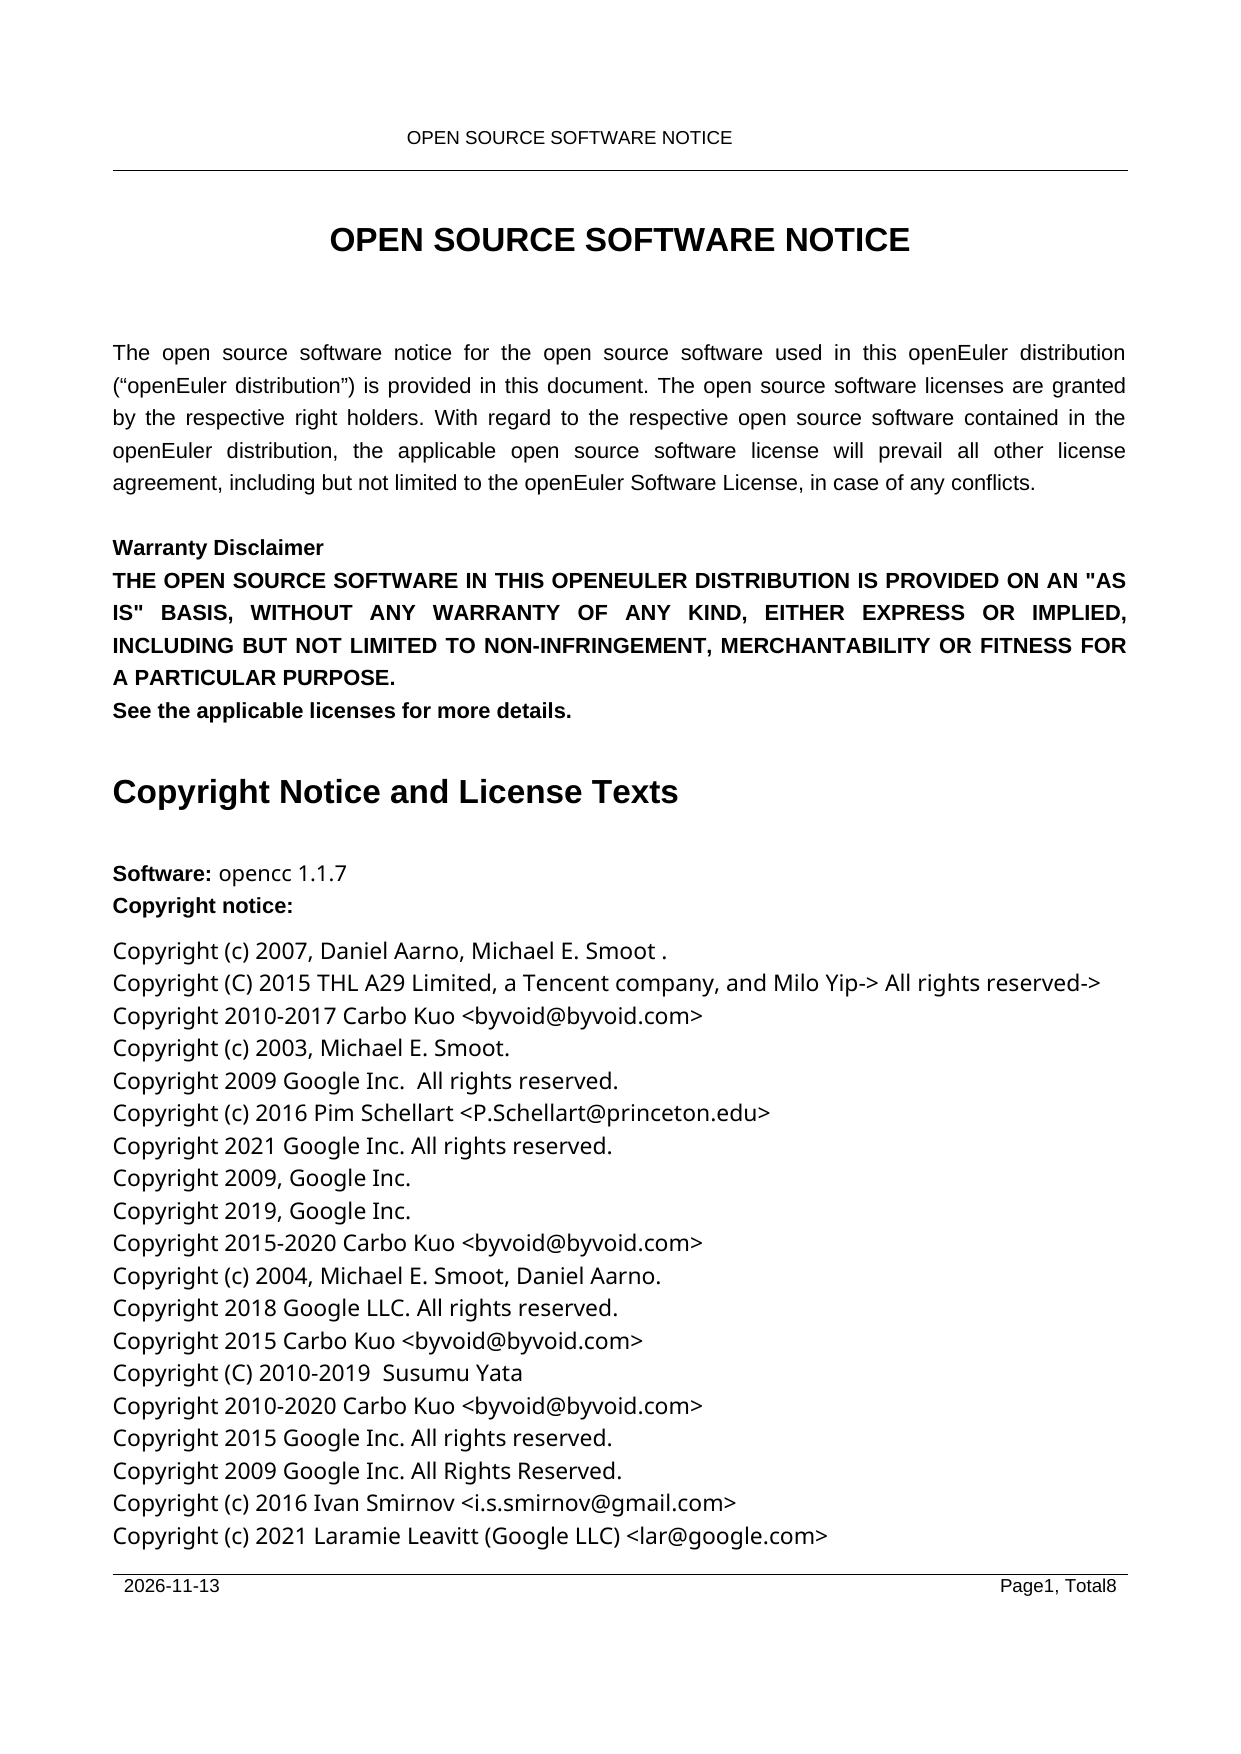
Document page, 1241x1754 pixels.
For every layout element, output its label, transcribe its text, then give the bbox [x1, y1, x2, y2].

text Copyright notice: [112, 889, 1128, 921]
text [112, 934, 1128, 1551]
text The open source software notice for the open source software used in this openEuler distribution (“openEuler distribution”) is provided in this document. The open source software licenses are granted by the respective right holders. With regard to the respective open source software contained in the openEuler distribution, the applicable open source software license will prevail all other license agreement, including but not limited to the openEuler Software License, in case of any conflicts. [112, 336, 1128, 499]
text Copyright Notice and License Texts [112, 759, 1128, 824]
text Warranty Disclaimer [112, 531, 1128, 564]
title Software: opencc 1.1.7 [112, 856, 1128, 889]
text OPEN SOURCE SOFTWARE NOTICE [112, 206, 1128, 271]
text THE OPEN SOURCE SOFTWARE IN THIS OPENEULER DISTRIBUTION IS PROVIDED ON AN "AS IS" BASIS, WITHOUT ANY WARRANTY OF ANY KIND, EITHER EXPRESS OR IMPLIED, INCLUDING BUT NOT LIMITED TO NON-INFRINGEMENT, MERCHANTABILITY OR FITNESS FOR A PARTICULAR PURPOSE. See the applicable licenses for more details. [112, 564, 1128, 726]
